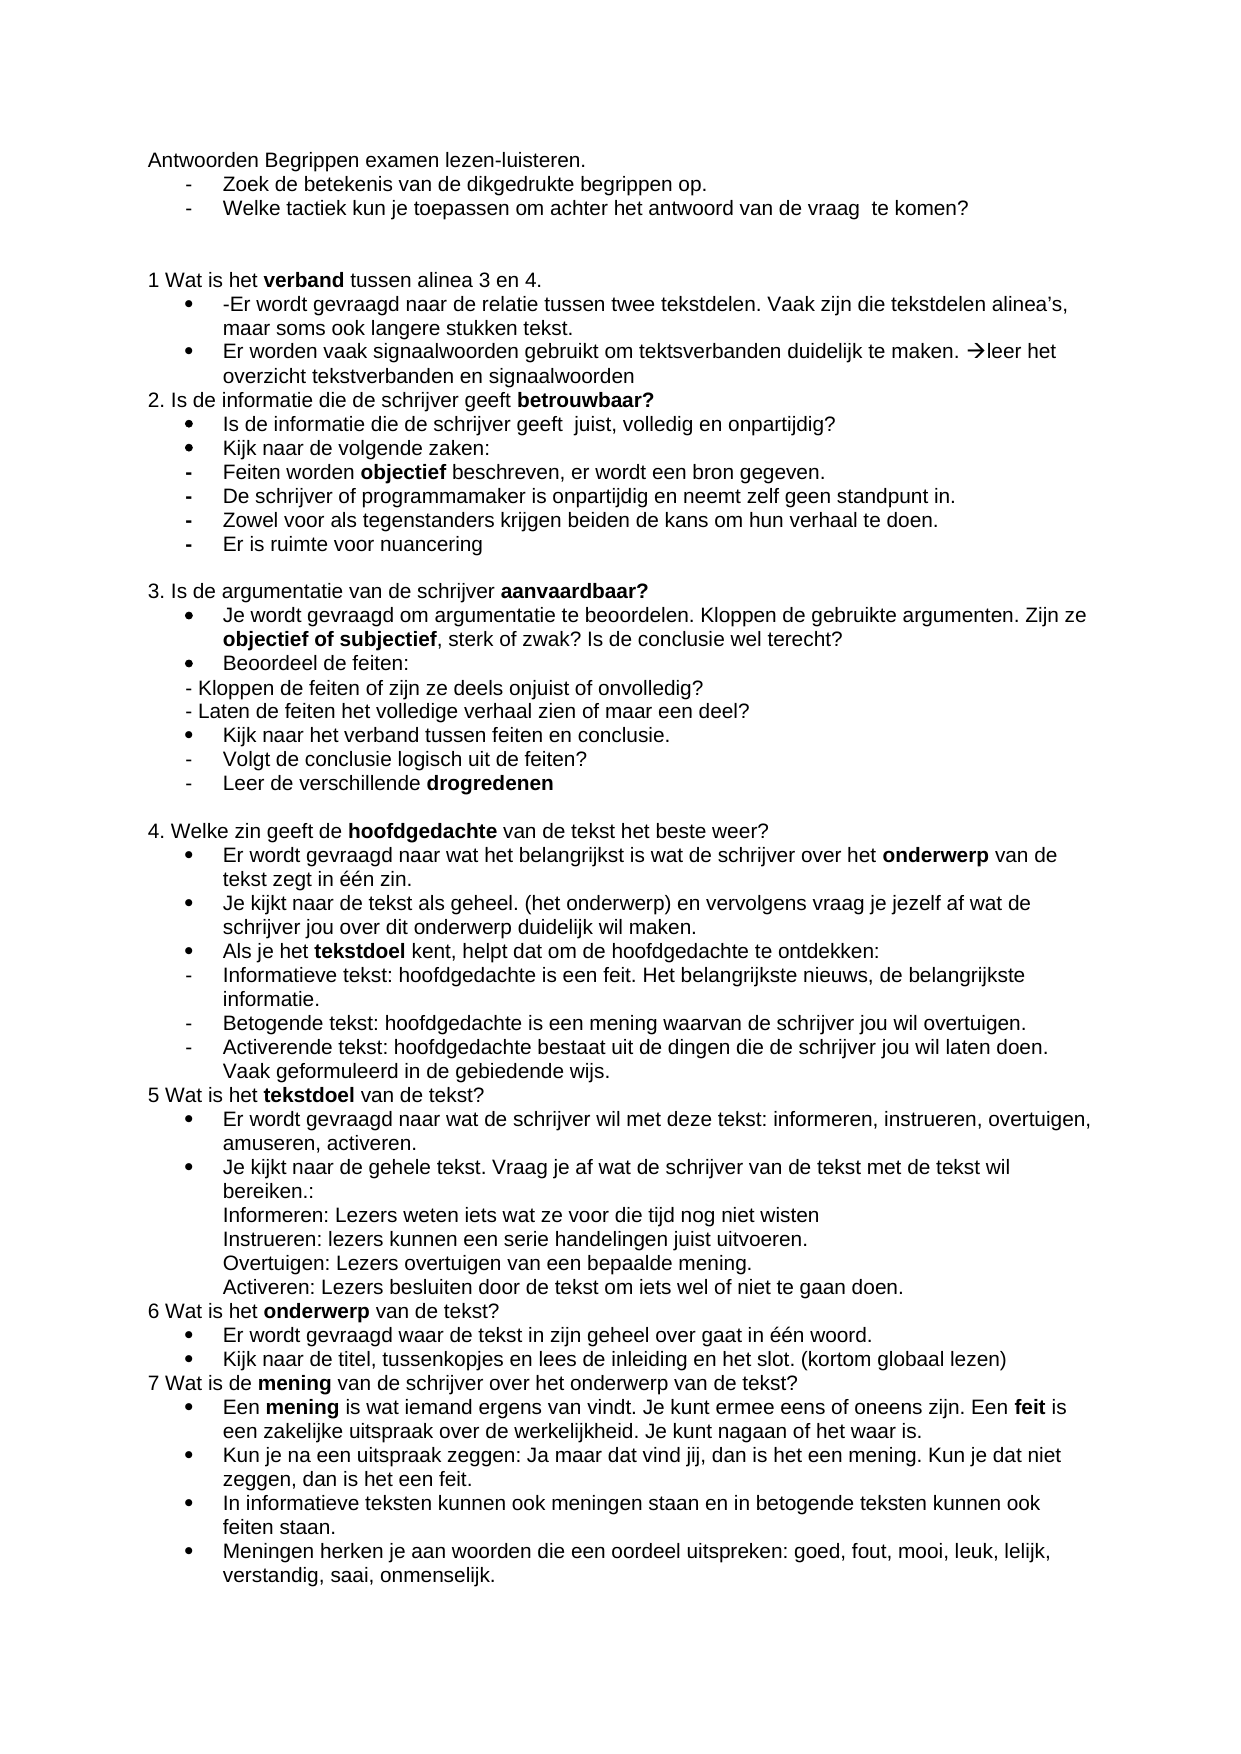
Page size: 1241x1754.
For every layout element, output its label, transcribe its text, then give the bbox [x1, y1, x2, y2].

list Betogende tekst: hoofdgedachte is een mening waarvan de schrijver jou wil overtuigen. [185, 1011, 1093, 1035]
text Activeren: Lezers besluiten door de tekst om iets wel of niet te gaan doen. [223, 1275, 1093, 1299]
text 1 Wat is het verband tussen alinea 3 en 4. [148, 267, 1093, 291]
text 5 Wat is het tekstdoel van de tekst? [148, 1083, 1093, 1107]
text Informeren: Lezers weten iets wat ze voor die tijd nog niet wisten [223, 1203, 1093, 1227]
list Zowel voor als tegenstanders krijgen beiden de kans om hun verhaal te doen. [185, 507, 1093, 531]
list Activerende tekst: hoofdgedachte bestaat uit de dingen die de schrijver jou wil laten doen. Vaak geformuleerd in de gebiedende wijs. [185, 1035, 1093, 1083]
list Er is ruimte voor nuancering [185, 531, 1093, 555]
list Is de informatie die de schrijver geeft juist, volledig en onpartijdig? [185, 411, 1093, 435]
list Feiten worden objectief beschreven, er wordt een bron gegeven. [185, 459, 1093, 483]
text Antwoorden Begrippen examen lezen-luisteren. [148, 148, 1093, 172]
text 7 Wat is de mening van de schrijver over het onderwerp van de tekst? [148, 1371, 1093, 1395]
list Er wordt gevraagd naar wat de schrijver wil met deze tekst: informeren, instrueren, overtuigen, amuseren, activeren. [185, 1107, 1093, 1155]
list Je kijkt naar de tekst als geheel. (het onderwerp) en vervolgens vraag je jezelf af wat de schrijver jou over dit onderwerp duidelijk wil maken. [185, 891, 1093, 939]
list De schrijver of programmamaker is onpartijdig en neemt zelf geen standpunt in. [185, 483, 1093, 507]
list Volgt de conclusie logisch uit de feiten? [185, 747, 1093, 771]
list Je wordt gevraagd om argumentatie te beoordelen. Kloppen de gebruikte argumenten. Zijn ze objectief of subjectief, sterk of zwak? Is de conclusie wel terecht? [185, 603, 1093, 651]
list Je kijkt naar de gehele tekst. Vraag je af wat de schrijver van de tekst met de tekst wil bereiken.: [185, 1155, 1093, 1203]
list Welke tactiek kun je toepassen om achter het antwoord van de vraag te komen? [185, 196, 1093, 219]
list Kijk naar de titel, tussenkopjes en lees de inleiding en het slot. (kortom globaal lezen) [185, 1347, 1093, 1371]
text 6 Wat is het onderwerp van de tekst? [148, 1299, 1093, 1323]
text 3. Is de argumentatie van de schrijver aanvaardbaar? [148, 579, 1093, 603]
text Overtuigen: Lezers overtuigen van een bepaalde mening. [223, 1251, 1093, 1275]
list Als je het tekstdoel kent, helpt dat om de hoofdgedachte te ontdekken: [185, 939, 1093, 963]
list Er wordt gevraagd waar de tekst in zijn geheel over gaat in één woord. [185, 1323, 1093, 1347]
list Er wordt gevraagd naar wat het belangrijkst is wat de schrijver over het onderwerp van de tekst zegt in één zin. [185, 843, 1093, 891]
list -Er wordt gevraagd naar de relatie tussen twee tekstdelen. Vaak zijn die tekstdelen alinea’s, maar soms ook langere stukken tekst. [185, 291, 1093, 339]
list Leer de verschillende drogredenen [185, 771, 1093, 795]
text 4. Welke zin geeft de hoofdgedachte van de tekst het beste weer? [148, 819, 1093, 843]
list Kijk naar de volgende zaken: [185, 435, 1093, 459]
list Er worden vaak signaalwoorden gebruikt om tektsverbanden duidelijk te maken. leer het overzicht tekstverbanden en signaalwoorden [185, 339, 1093, 387]
text - Kloppen de feiten of zijn ze deels onjuist of onvolledig? [185, 675, 1093, 699]
list Beoordeel de feiten: [185, 651, 1093, 675]
list In informatieve teksten kunnen ook meningen staan en in betogende teksten kunnen ook feiten staan. [185, 1491, 1093, 1539]
text - Laten de feiten het volledige verhaal zien of maar een deel? [185, 699, 1093, 723]
list Meningen herken je aan woorden die een oordeel uitspreken: goed, fout, mooi, leuk, lelijk, verstandig, saai, onmenselijk. [185, 1539, 1093, 1587]
list Kijk naar het verband tussen feiten en conclusie. [185, 723, 1093, 747]
text 2. Is de informatie die de schrijver geeft betrouwbaar? [148, 387, 1093, 411]
list Een mening is wat iemand ergens van vindt. Je kunt ermee eens of oneens zijn. Een feit is een zakelijke uitspraak over de werkelijkheid. Je kunt nagaan of het waar is. [185, 1395, 1093, 1443]
list Zoek de betekenis van de dikgedrukte begrippen op. [185, 172, 1093, 196]
text Instrueren: lezers kunnen een serie handelingen juist uitvoeren. [223, 1227, 1093, 1251]
list Kun je na een uitspraak zeggen: Ja maar dat vind jij, dan is het een mening. Kun je dat niet zeggen, dan is het een feit. [185, 1443, 1093, 1491]
list Informatieve tekst: hoofdgedachte is een feit. Het belangrijkste nieuws, de belangrijkste informatie. [185, 963, 1093, 1011]
